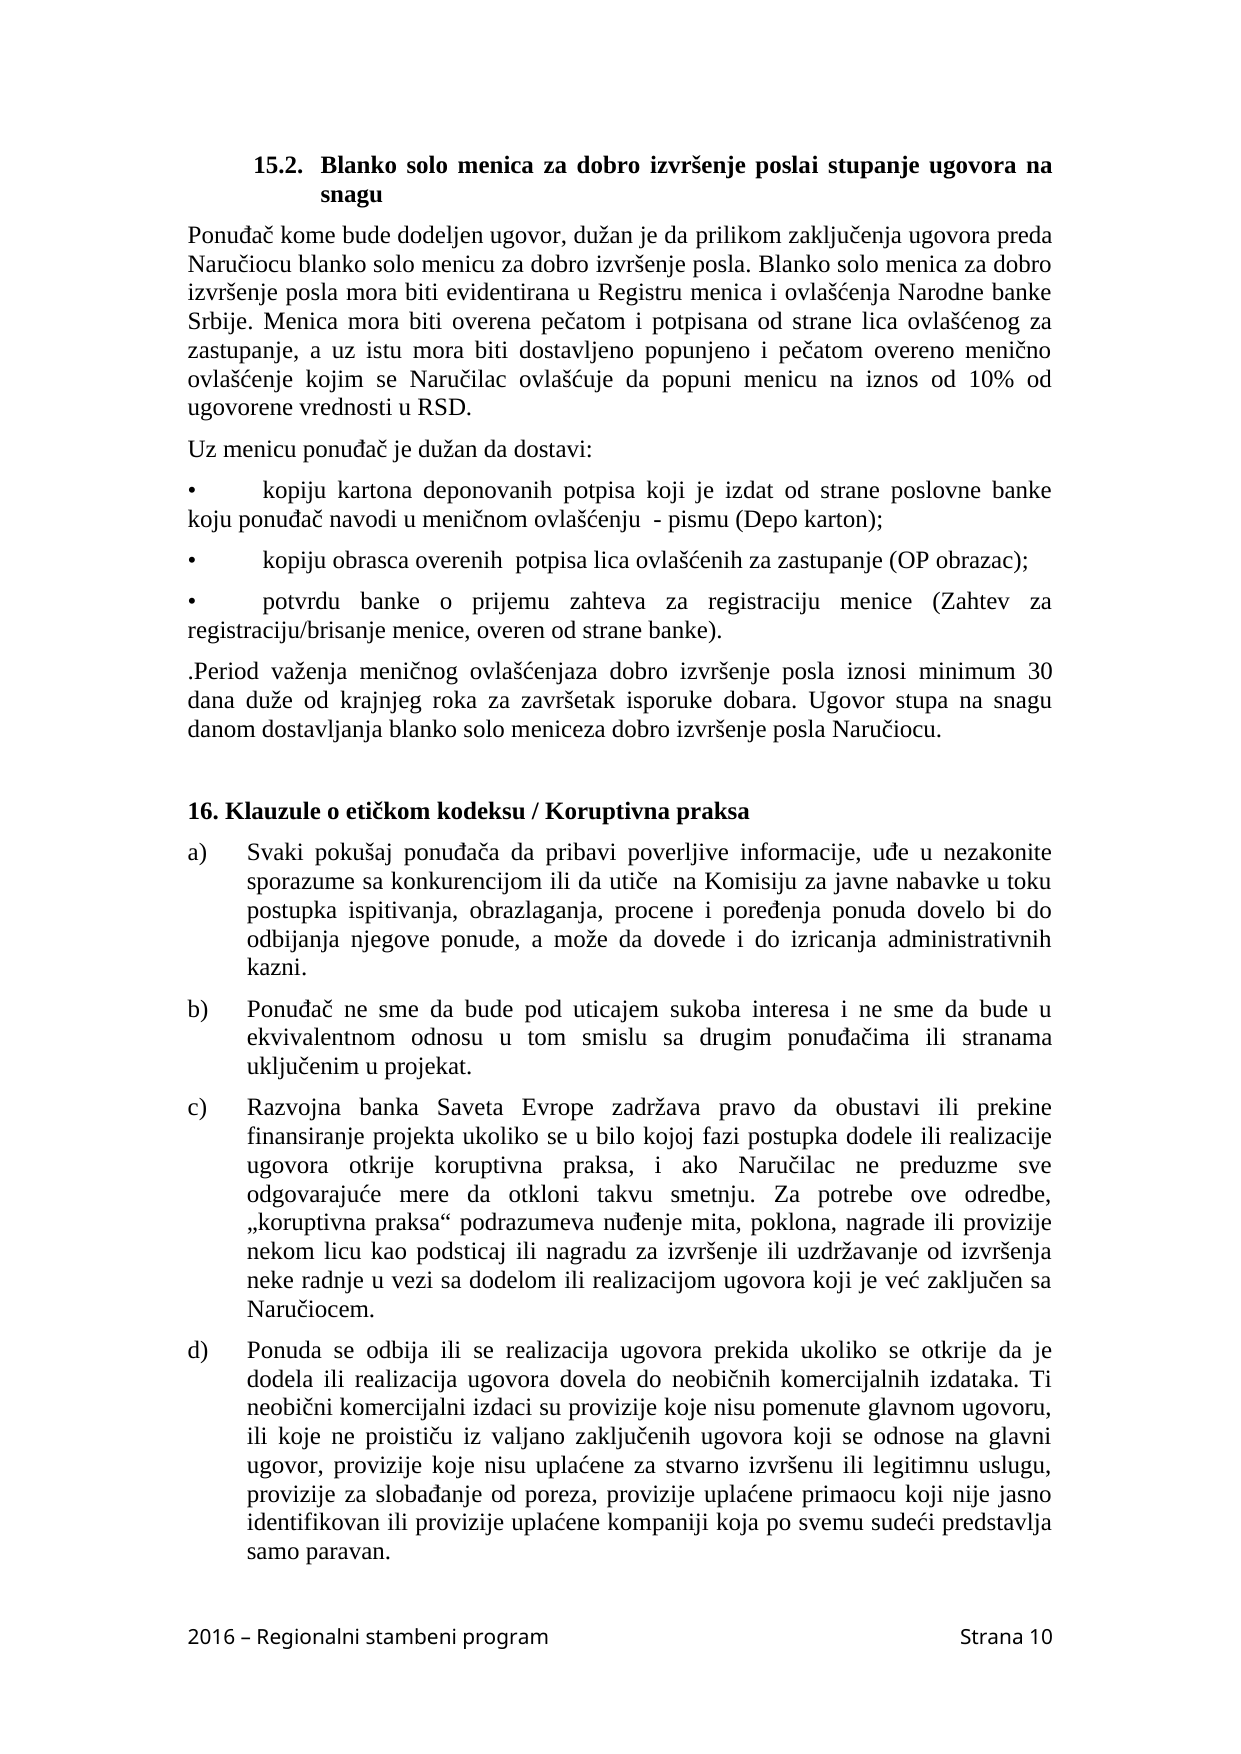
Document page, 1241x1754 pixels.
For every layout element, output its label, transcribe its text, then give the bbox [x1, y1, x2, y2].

text a) Svaki pokušaj ponuđača da pribavi poverljive informacije, uđe u nezakonite sporazume sa konkurencijom ili da utiče na Komisiju za javne nabavke u toku postupka ispitivanja, obrazlaganja, procene i poređenja ponuda dovelo bi do odbijanja njegove ponude, a može da dovede i do izricanja administrativnih kazni. [187, 837, 1053, 981]
text • kopiju obrasca overenih potpisa lica ovlašćenih za zastupanje (OP obrazac); [187, 545, 1053, 574]
text .Period važenja meničnog ovlašćenjaza dobro izvršenje posla iznosi minimum 30 dana duže od krajnjeg roka za završetak isporuke dobara. Ugovor stupa na snagu danom dostavljanja blanko solo meniceza dobro izvršenje posla Naručiocu. [187, 656, 1053, 742]
text d) Ponuda se odbija ili se realizacija ugovora prekida ukoliko se otkrije da je dodela ili realizacija ugovora dovela do neobičnih komercijalnih izdataka. Ti neobični komercijalni izdaci su provizije koje nisu pomenute glavnom ugovoru, ili koje ne proističu iz valjano zaključenih ugovora koji se odnose na glavni ugovor, provizije koje nisu uplaćene za stvarno izvršenu ili legitimnu uslugu, provizije za slobađanje od poreza, provizije uplaćene primaocu koji nije jasno identifikovan ili provizije uplaćene kompaniji koja po svemu sudeći predstavlja samo paravan. [187, 1335, 1053, 1565]
list Klauzule o etičkom kodeksu / Koruptivna praksa [187, 796, 1053, 825]
text b) Ponuđač ne sme da bude pod uticajem sukoba interesa i ne sme da bude u ekvivalentnom odnosu u tom smislu sa drugim ponuđačima ili stranama uključenim u projekat. [187, 994, 1053, 1080]
text • kopiju kartona deponovanih potpisa koji je izdat od strane poslovne banke koju ponuđač navodi u meničnom ovlašćenju - pismu (Depo karton); [187, 475, 1053, 532]
text c) Razvojna banka Saveta Evrope zadržava pravo da obustavi ili prekine finansiranje projekta ukoliko se u bilo kojoj fazi postupka dodele ili realizacije ugovora otkrije koruptivna praksa, i ako Naručilac ne preduzme sve odgovarajuće mere da otkloni takvu smetnju. Za potrebe ove odredbe, „koruptivna praksa“ podrazumeva nuđenje mita, poklona, nagrade ili provizije nekom licu kao podsticaj ili nagradu za izvršenje ili uzdržavanje od izvršenja neke radnje u vezi sa dodelom ili realizacijom ugovora koji je već zaključen sa Naručiocem. [187, 1092, 1053, 1322]
text • potvrdu banke o prijemu zahteva za registraciju menice (Zahtev za registraciju/brisanje menice, overen od strane banke). [187, 586, 1053, 644]
list Blanko solo menica za dobro izvršenje poslai stupanje ugovora na snagu [253, 150, 1053, 207]
text Uz menicu ponuđač je dužan da dostavi: [187, 434, 1053, 462]
text Ponuđač kome bude dodeljen ugovor, dužan je da prilikom zaključenja ugovora preda Naručiocu blanko solo menicu za dobro izvršenje posla. Blanko solo menica za dobro izvršenje posla mora biti evidentirana u Registru menica i ovlašćenja Narodne banke Srbije. Menica mora biti overena pečatom i potpisana od strane lica ovlašćenog za zastupanje, a uz istu mora biti dostavljeno popunjeno i pečatom overeno menično ovlašćenje kojim se Naručilac ovlašćuje da popuni menicu na iznos od 10% od ugovorene vrednosti u RSD. [187, 220, 1053, 421]
